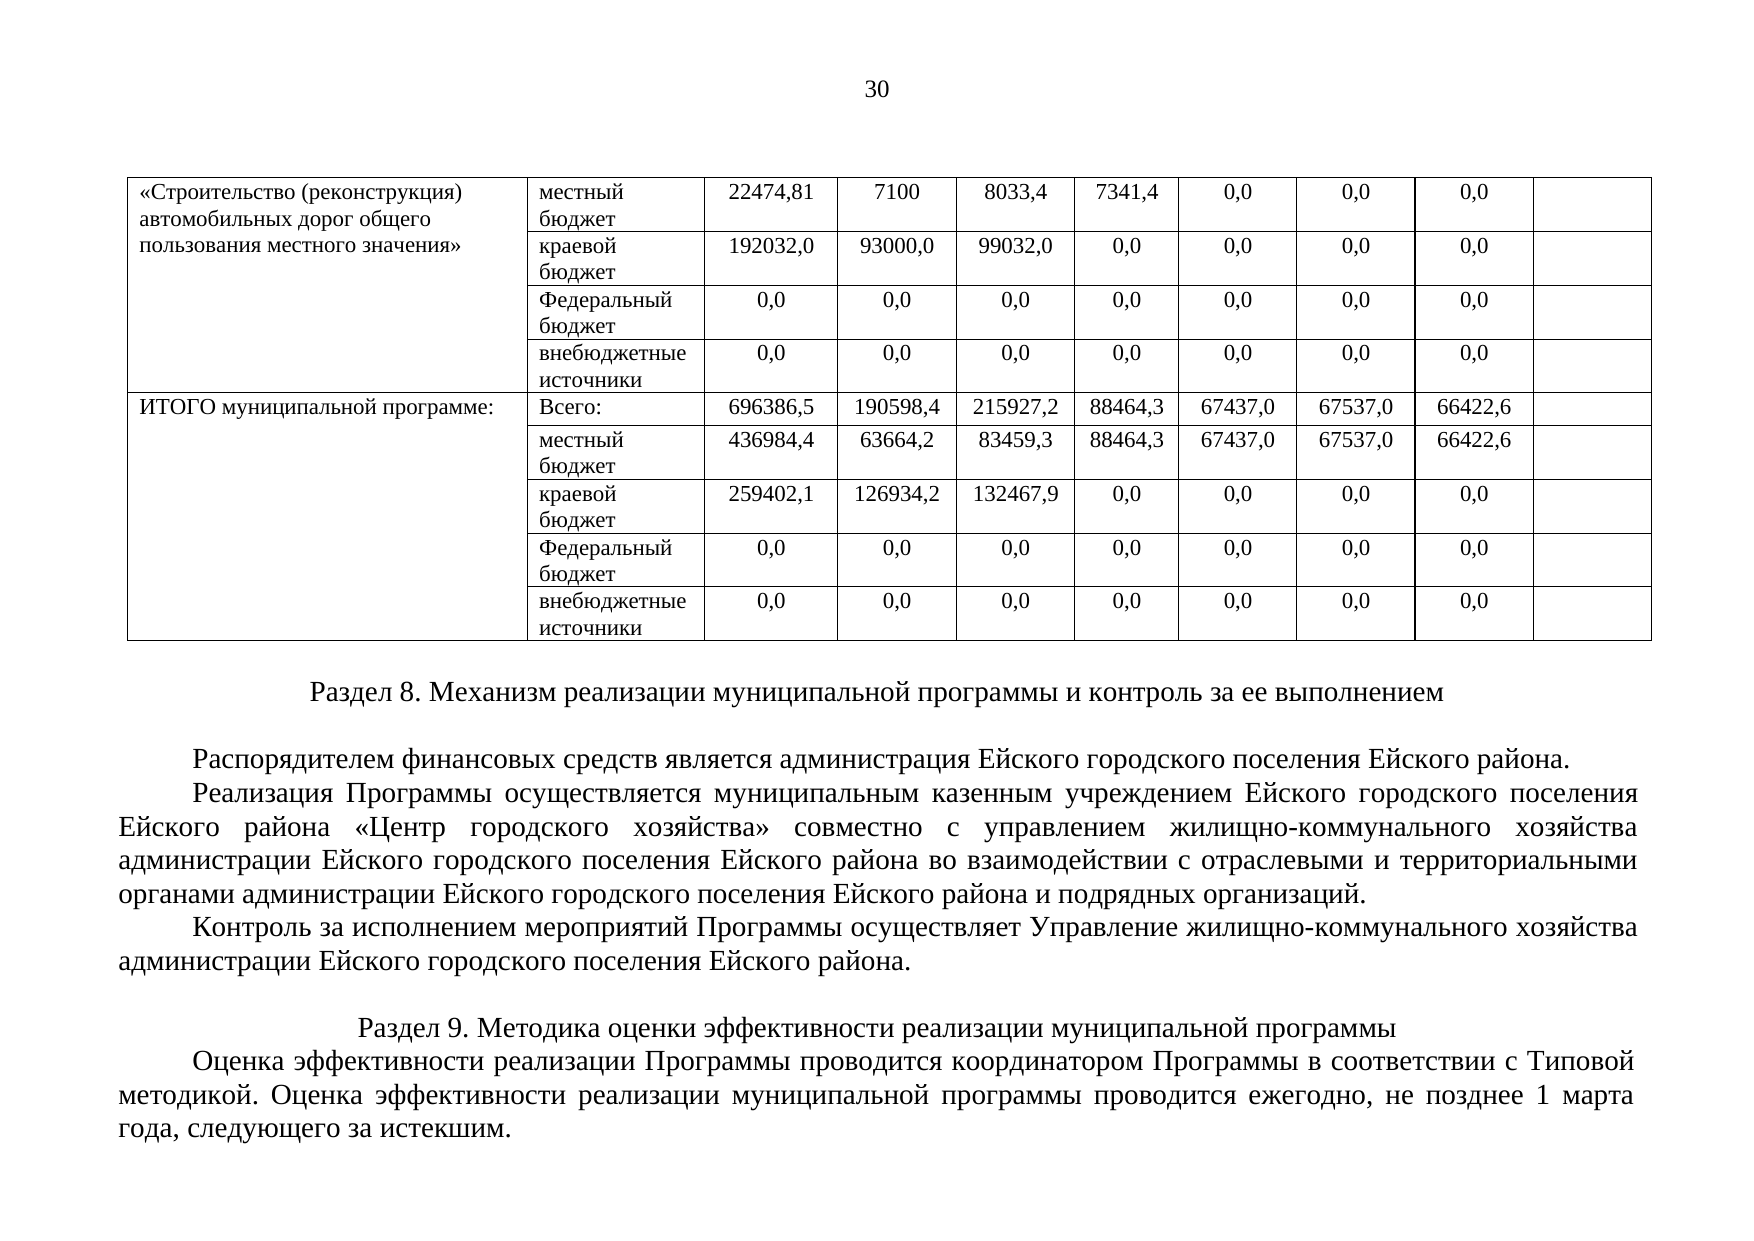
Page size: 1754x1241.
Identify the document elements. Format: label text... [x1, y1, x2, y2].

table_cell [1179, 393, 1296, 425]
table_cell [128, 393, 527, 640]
text Реализация Программы осуществляется муниципальным казенным учреждением Ейского городского поселения Ейского района «Центр городского хозяйства» совместно с управлением жилищно-коммунального хозяйства администрации Ейского городского поселения Ейского района во взаимодействии с отраслевыми и территориальными органами администрации Ейского городского поселения Ейского района и подрядных организаций. [118, 775, 1639, 909]
text Оценка эффективности реализации Программы проводится координатором Программы в соответствии с Типовой методикой. Оценка эффективности реализации муниципальной программы проводится ежегодно, не позднее 1 марта года, следующего за истекшим. [118, 1043, 1636, 1144]
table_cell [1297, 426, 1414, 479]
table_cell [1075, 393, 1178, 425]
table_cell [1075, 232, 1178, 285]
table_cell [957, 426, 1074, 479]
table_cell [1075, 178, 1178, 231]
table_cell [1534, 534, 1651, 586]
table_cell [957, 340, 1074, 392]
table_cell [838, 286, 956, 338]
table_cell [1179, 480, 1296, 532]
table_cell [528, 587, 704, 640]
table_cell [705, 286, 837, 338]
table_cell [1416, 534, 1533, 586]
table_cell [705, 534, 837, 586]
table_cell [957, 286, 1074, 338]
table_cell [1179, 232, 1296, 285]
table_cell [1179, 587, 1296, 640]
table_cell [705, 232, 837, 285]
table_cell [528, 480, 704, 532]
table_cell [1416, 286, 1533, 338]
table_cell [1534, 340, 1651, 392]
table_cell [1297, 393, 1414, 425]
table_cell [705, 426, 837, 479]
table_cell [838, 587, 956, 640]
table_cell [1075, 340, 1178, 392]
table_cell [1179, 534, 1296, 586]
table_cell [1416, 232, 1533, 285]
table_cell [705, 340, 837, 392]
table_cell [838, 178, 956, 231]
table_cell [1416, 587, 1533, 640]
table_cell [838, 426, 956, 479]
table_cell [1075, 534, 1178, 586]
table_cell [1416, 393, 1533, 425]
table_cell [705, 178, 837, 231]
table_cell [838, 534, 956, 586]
text Распорядителем финансовых средств является администрация Ейского городского поселения Ейского района. [118, 742, 1636, 775]
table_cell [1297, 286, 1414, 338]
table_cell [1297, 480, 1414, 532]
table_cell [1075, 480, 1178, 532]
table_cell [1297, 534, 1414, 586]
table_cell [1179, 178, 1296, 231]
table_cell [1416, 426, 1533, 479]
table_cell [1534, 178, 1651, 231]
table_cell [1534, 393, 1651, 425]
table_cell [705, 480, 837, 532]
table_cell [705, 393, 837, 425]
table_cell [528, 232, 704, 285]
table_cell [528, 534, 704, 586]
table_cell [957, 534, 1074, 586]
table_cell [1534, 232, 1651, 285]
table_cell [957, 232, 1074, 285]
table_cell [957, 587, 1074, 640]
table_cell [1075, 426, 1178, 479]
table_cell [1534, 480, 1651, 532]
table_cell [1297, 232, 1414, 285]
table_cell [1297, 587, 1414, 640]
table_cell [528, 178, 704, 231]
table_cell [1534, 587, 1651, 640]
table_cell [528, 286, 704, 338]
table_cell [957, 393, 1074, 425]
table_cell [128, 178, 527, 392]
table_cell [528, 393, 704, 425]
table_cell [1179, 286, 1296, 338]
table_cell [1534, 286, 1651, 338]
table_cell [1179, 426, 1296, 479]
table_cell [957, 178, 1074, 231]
text Контроль за исполнением мероприятий Программы осуществляет Управление жилищно-коммунального хозяйства администрации Ейского городского поселения Ейского района. [118, 909, 1639, 976]
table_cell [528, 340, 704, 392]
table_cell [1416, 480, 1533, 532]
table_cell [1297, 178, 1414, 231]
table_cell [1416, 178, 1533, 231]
text Раздел 9. Методика оценки эффективности реализации муниципальной программы [118, 1010, 1636, 1043]
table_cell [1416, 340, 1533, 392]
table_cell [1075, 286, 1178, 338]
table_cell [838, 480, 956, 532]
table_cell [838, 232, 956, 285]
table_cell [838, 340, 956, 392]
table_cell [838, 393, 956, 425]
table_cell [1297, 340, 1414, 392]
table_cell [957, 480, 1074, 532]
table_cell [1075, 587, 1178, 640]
text Раздел 8. Механизм реализации муниципальной программы и контроль за ее выполнением [118, 674, 1636, 708]
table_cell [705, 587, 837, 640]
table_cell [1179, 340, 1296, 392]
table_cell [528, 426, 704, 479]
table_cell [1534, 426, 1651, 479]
